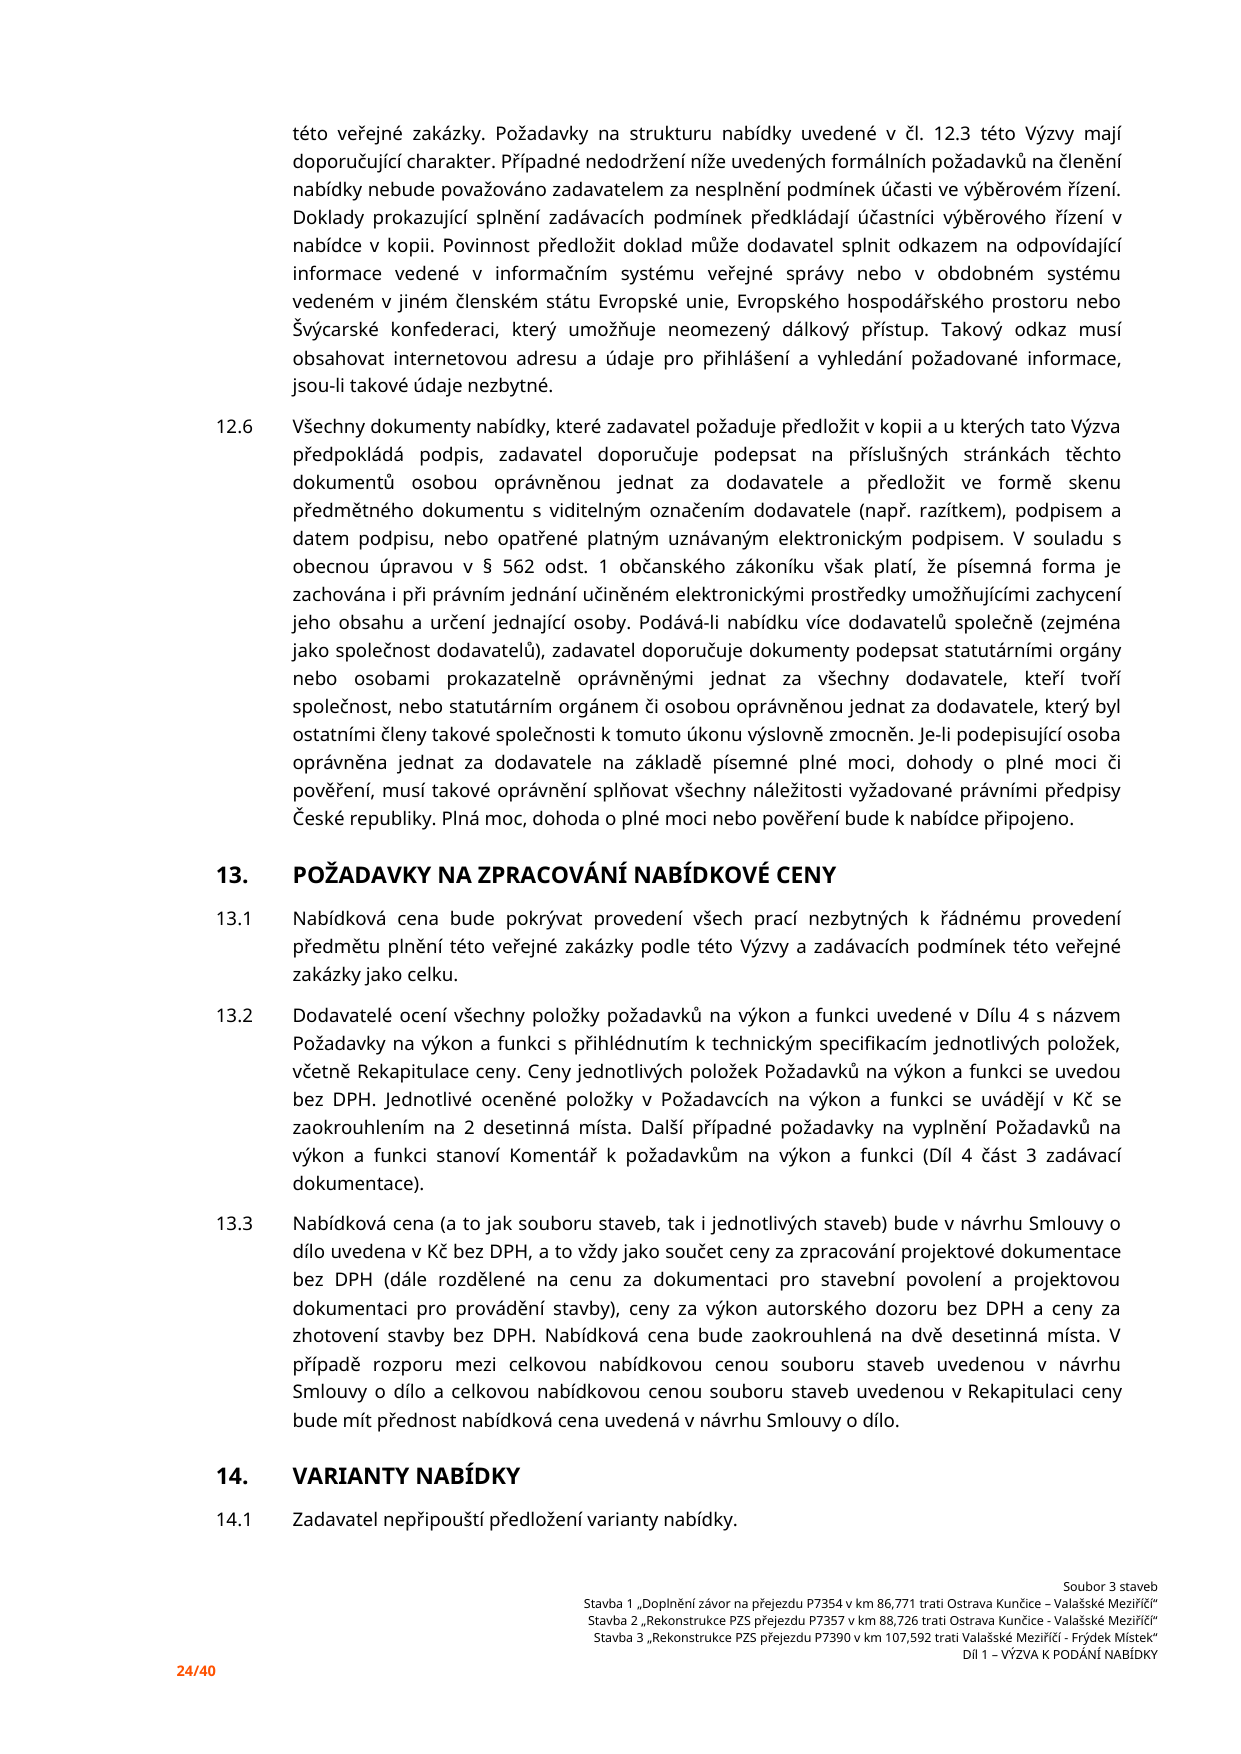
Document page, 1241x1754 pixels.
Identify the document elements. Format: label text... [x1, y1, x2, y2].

text Nabídková cena (a to jak souboru staveb, tak i jednotlivých staveb) bude v návrhu Smlouvy o dílo uvedena v Kč bez DPH, a to vždy jako součet ceny za zpracování projektové dokumentace bez DPH (dále rozdělené na cenu za dokumentaci pro stavební povolení a projektovou dokumentaci pro provádění stavby), ceny za výkon autorského dozoru bez DPH a ceny za zhotovení stavby bez DPH. Nabídková cena bude zaokrouhlená na dvě desetinná místa. V případě rozporu mezi celkovou nabídkovou cenou souboru staveb uvedenou v návrhu Smlouvy o dílo a celkovou nabídkovou cenou souboru staveb uvedenou v Rekapitulaci ceny bude mít přednost nabídková cena uvedená v návrhu Smlouvy o dílo. [216, 1211, 1122, 1432]
text Zadavatel nepřipouští předložení varianty nabídky. [216, 1507, 1122, 1532]
text Dodavatelé ocení všechny položky požadavků na výkon a funkci uvedené v Dílu 4 s názvem Požadavky na výkon a funkci s přihlédnutím k technickým specifikacím jednotlivých položek, včetně Rekapitulace ceny. Ceny jednotlivých položek Požadavků na výkon a funkci se uvedou bez DPH. Jednotlivé oceněné položky v Požadavcích na výkon a funkci se uvádějí v Kč se zaokrouhlením na 2 desetinná místa. Další případné požadavky na vyplnění Požadavků na výkon a funkci stanoví Komentář k požadavkům na výkon a funkci (Díl 4 část 3 zadávací dokumentace). [216, 1002, 1122, 1196]
text Všechny dokumenty nabídky, které zadavatel požaduje předložit v kopii a u kterých tato Výzva předpokládá podpis, zadavatel doporučuje podepsat na příslušných stránkách těchto dokumentů osobou oprávněnou jednat za dodavatele a předložit ve formě skenu předmětného dokumentu s viditelným označením dodavatele (např. razítkem), podpisem a datem podpisu, nebo opatřené platným uznávaným elektronickým podpisem. V souladu s obecnou úpravou v § 562 odst. 1 občanského zákoníku však platí, že písemná forma je zachována i při právním jednání učiněném elektronickými prostředky umožňujícími zachycení jeho obsahu a určení jednající osoby. Podává-li nabídku více dodavatelů společně (zejména jako společnost dodavatelů), zadavatel doporučuje dokumenty podepsat statutárními orgány nebo osobami prokazatelně oprávněnými jednat za všechny dodavatele, kteří tvoří společnost, nebo statutárním orgánem či osobou oprávněnou jednat za dodavatele, který byl ostatními členy takové společnosti k tomuto úkonu výslovně zmocněn. Je-li podepisující osoba oprávněna jednat za dodavatele na základě písemné plné moci, dohody o plné moci či pověření, musí takové oprávnění splňovat všechny náležitosti vyžadované právními předpisy České republiky. Plná moc, dohoda o plné moci nebo pověření bude k nabídce připojeno. [216, 413, 1122, 831]
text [216, 121, 1122, 398]
text VARIANTY NABÍDKY [216, 1460, 1122, 1491]
text Nabídková cena bude pokrývat provedení všech prací nezbytných k řádnému provedení předmětu plnění této veřejné zakázky podle této Výzvy a zadávacích podmínek této veřejné zakázky jako celku. [216, 906, 1122, 987]
text POŽADAVKY NA ZPRACOVÁNÍ NABÍDKOVÉ CENY [216, 859, 1122, 890]
